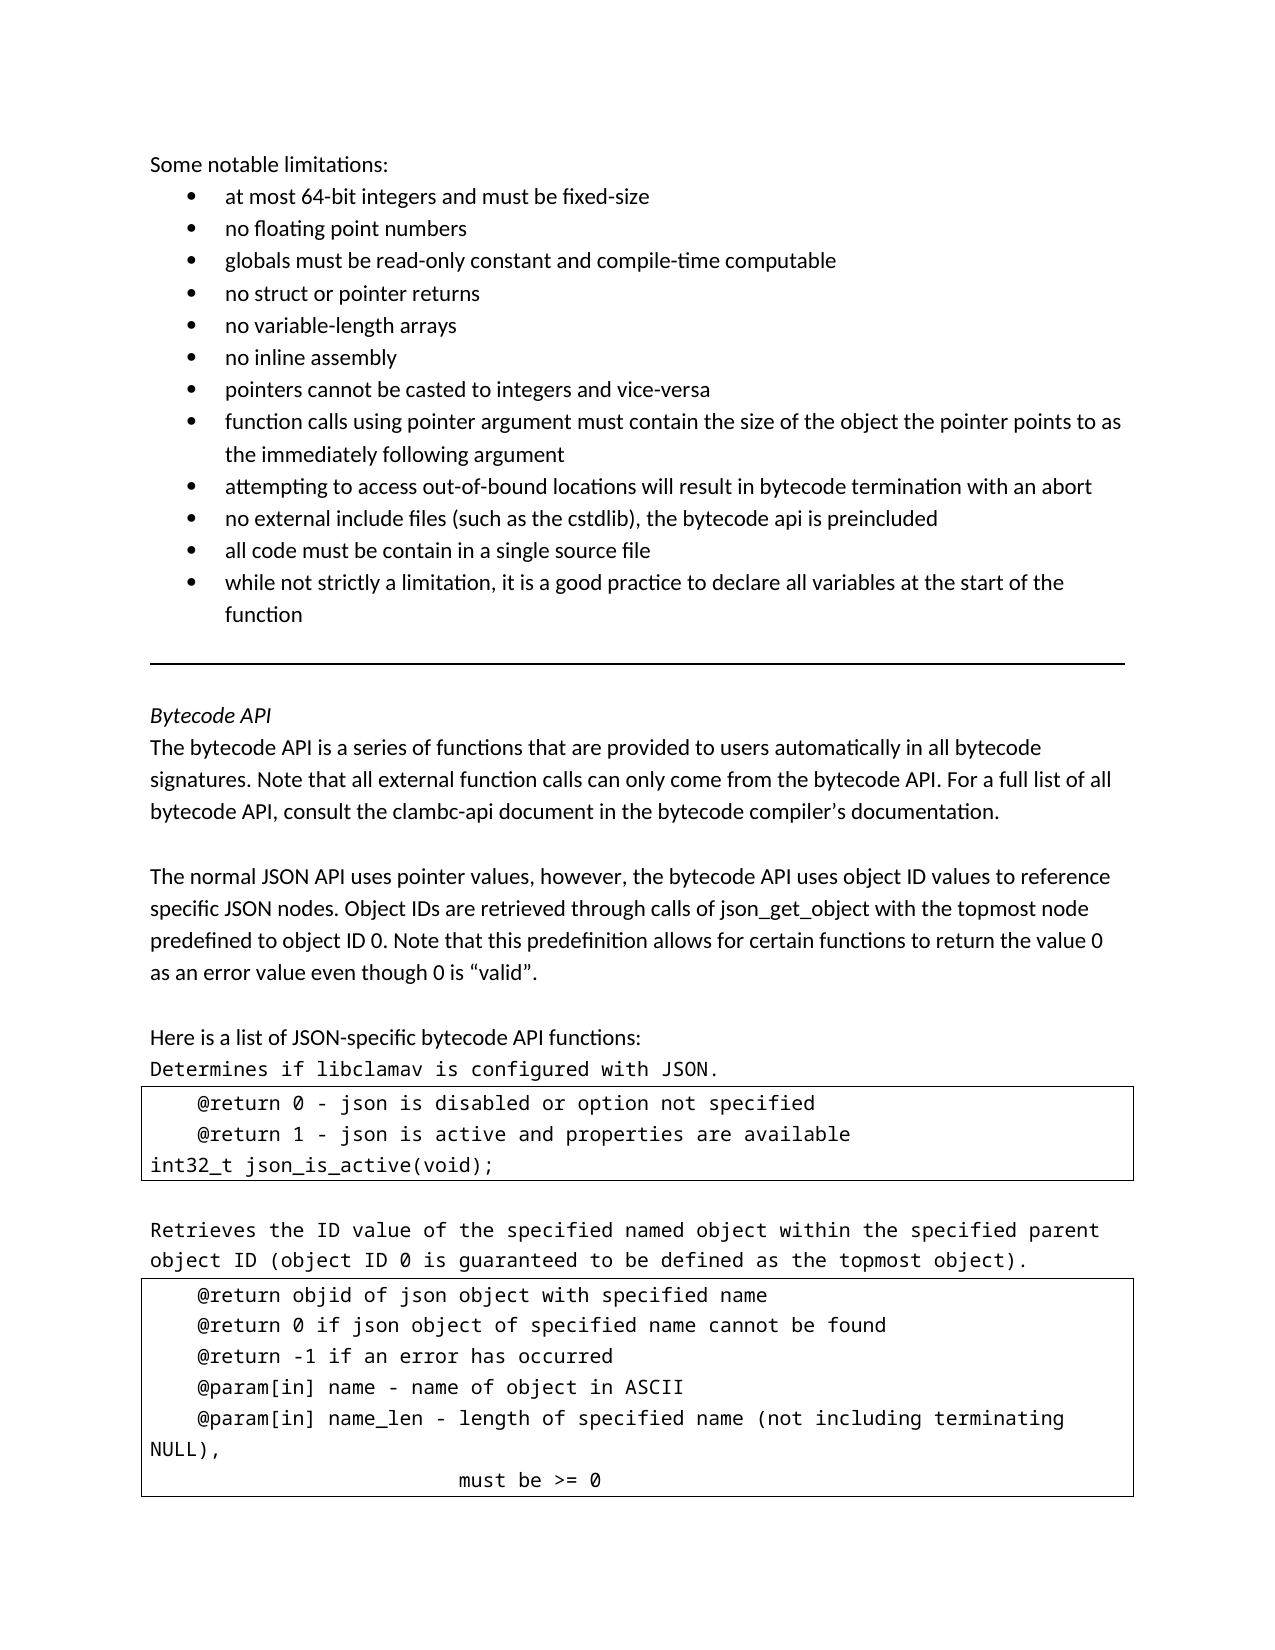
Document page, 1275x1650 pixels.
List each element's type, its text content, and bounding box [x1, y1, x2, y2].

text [142, 1279, 1133, 1496]
list no struct or pointer returns [187, 279, 1125, 307]
text @return 0 - json is disabled or option not specified [142, 1087, 1133, 1116]
text int32_t json_is_active(void); [142, 1148, 1133, 1180]
list no external include files (such as the cstdlib), the bytecode api is preincluded [187, 504, 1125, 532]
list globals must be read-only constant and compile-time computable [187, 247, 1125, 274]
text @return 1 - json is active and properties are available [142, 1117, 1133, 1147]
list at most 64-bit integers and must be fixed-size [187, 182, 1125, 210]
list while not strictly a limitation, it is a good practice to declare all variables at the start of the function [187, 568, 1125, 629]
text Some notable limitations: [150, 150, 1125, 178]
list attempting to access out-of-bound locations will result in bytecode termination with an abort [187, 472, 1125, 500]
list all code must be contain in a single source file [187, 536, 1125, 564]
list no floating point numbers [187, 214, 1125, 242]
text Retrieves the ID value of the specified named object within the specified parent object ID (object ID 0 is guaranteed to be defined as the topmost object). [150, 1216, 1125, 1274]
list no inline assembly [187, 343, 1125, 371]
text Bytecode API [150, 701, 1125, 729]
text Here is a list of JSON-specific bytecode API functions: [150, 1023, 1125, 1051]
list pointers cannot be casted to integers and vice-versa [187, 375, 1125, 403]
list function calls using pointer argument must contain the size of the object the pointer points to as the immediately following argument [187, 407, 1125, 468]
text The bytecode API is a series of functions that are provided to users automatically in all bytecode signatures. Note that all external function calls can only come from the bytecode API. For a full list of all bytecode API, consult the clambc-api document in the bytecode compiler’s documentation. [150, 733, 1125, 825]
list no variable-length arrays [187, 311, 1125, 339]
text The normal JSON API uses pointer values, however, the bytecode API uses object ID values to reference specific JSON nodes. Object IDs are retrieved through calls of json_get_object with the topmost node predefined to object ID 0. Note that this predefinition allows for certain functions to return the value 0 as an error value even though 0 is “valid”. [150, 862, 1125, 986]
text Determines if libclamav is configured with JSON. [150, 1055, 1125, 1082]
